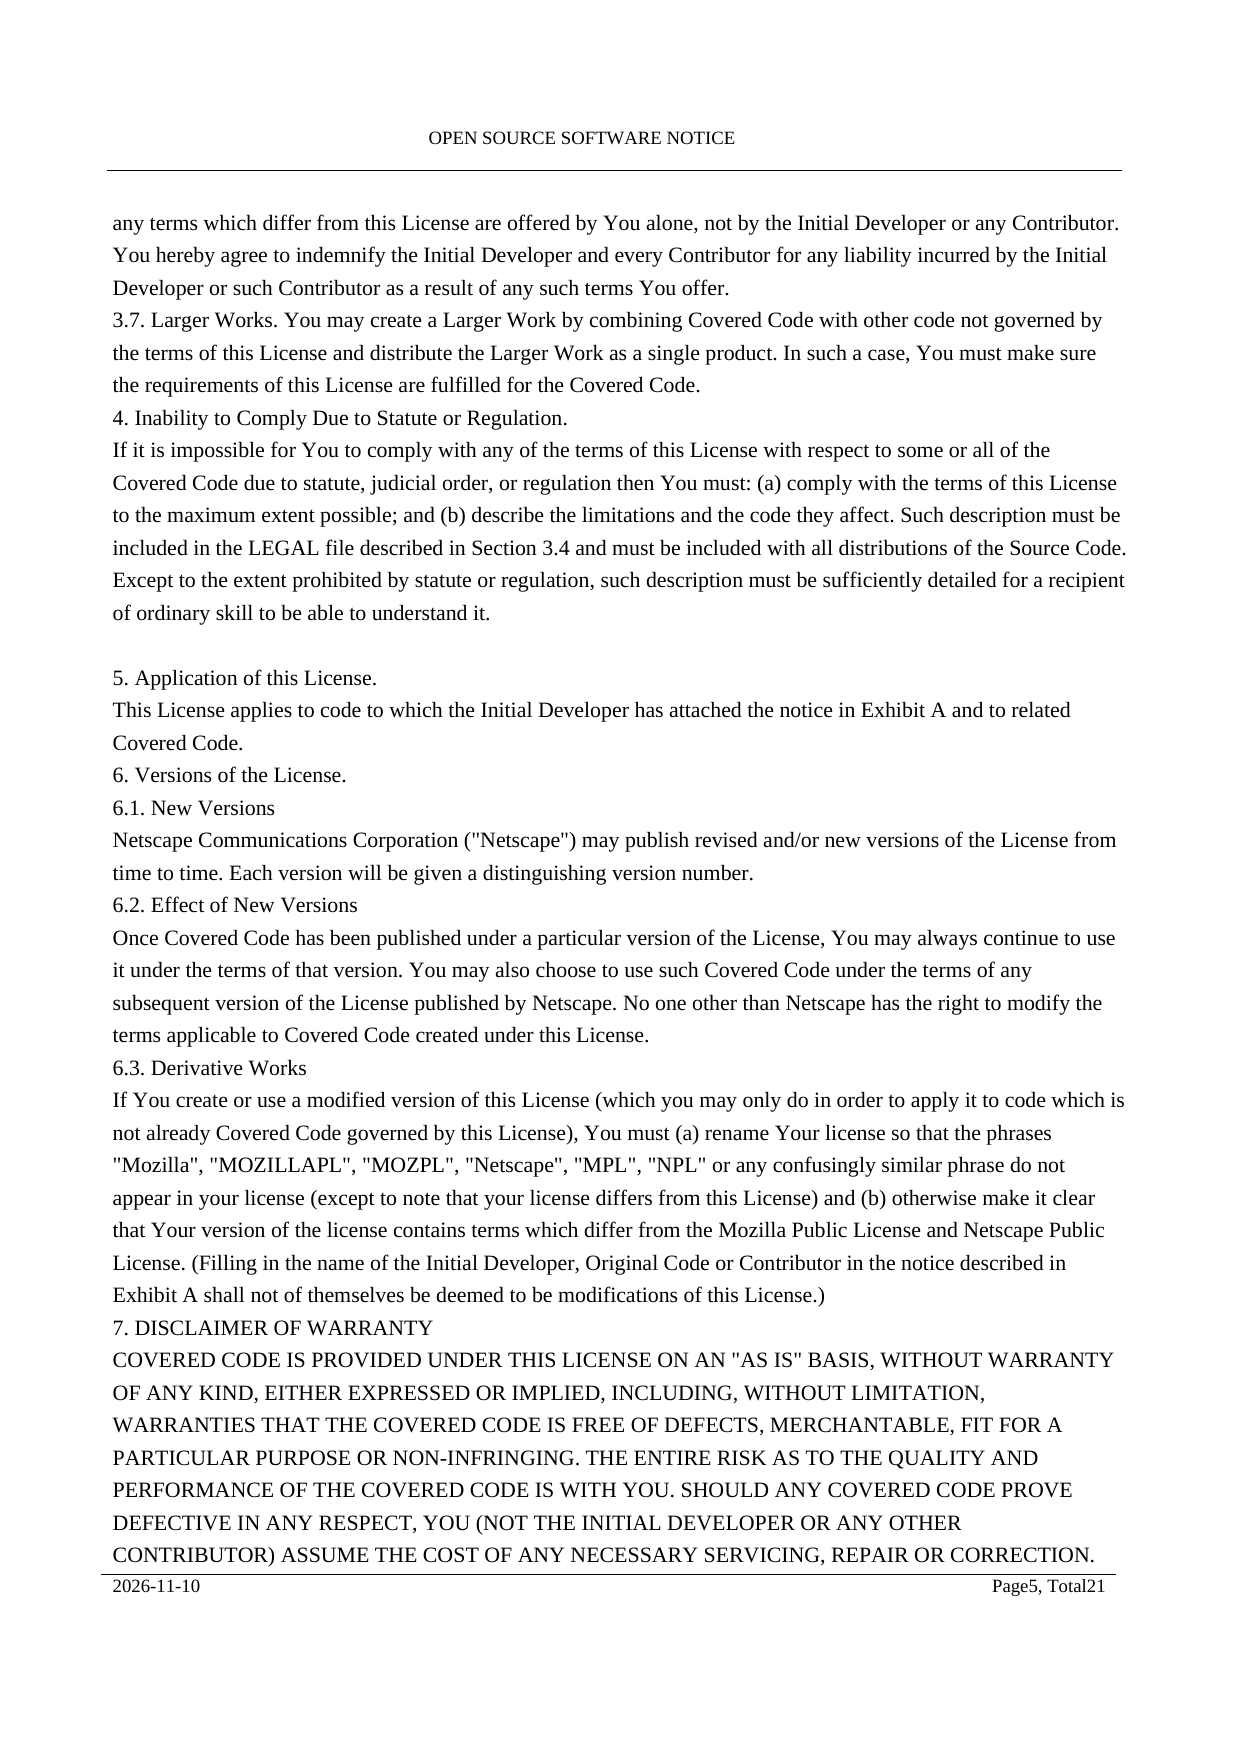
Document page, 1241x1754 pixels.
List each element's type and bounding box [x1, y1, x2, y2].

text [112, 206, 1128, 1571]
